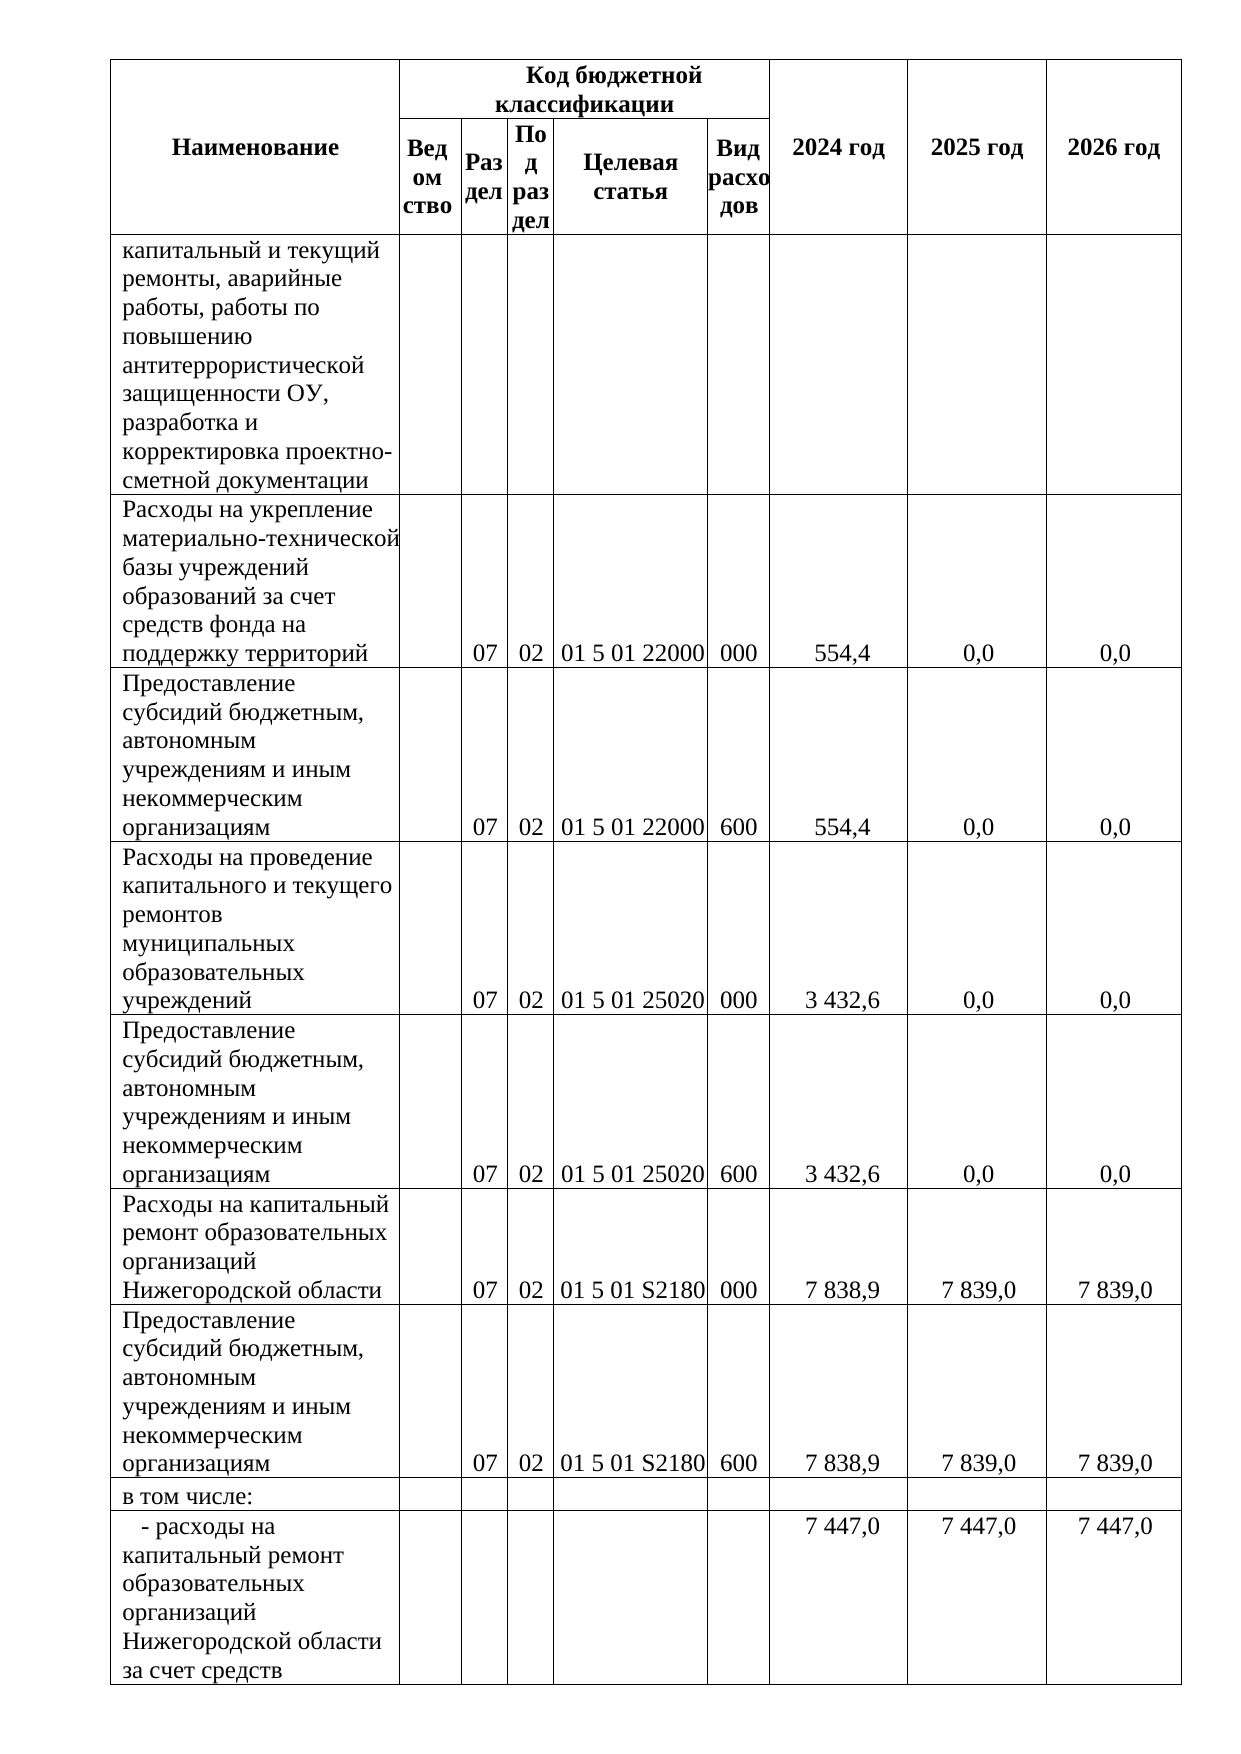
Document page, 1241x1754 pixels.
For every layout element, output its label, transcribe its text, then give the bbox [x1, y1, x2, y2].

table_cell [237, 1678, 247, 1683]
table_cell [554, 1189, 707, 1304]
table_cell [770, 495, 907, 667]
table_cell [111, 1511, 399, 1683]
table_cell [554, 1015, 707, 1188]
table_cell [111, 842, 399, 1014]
table_cell Вид расходов [708, 119, 769, 234]
table_cell Целевая статья [554, 119, 707, 234]
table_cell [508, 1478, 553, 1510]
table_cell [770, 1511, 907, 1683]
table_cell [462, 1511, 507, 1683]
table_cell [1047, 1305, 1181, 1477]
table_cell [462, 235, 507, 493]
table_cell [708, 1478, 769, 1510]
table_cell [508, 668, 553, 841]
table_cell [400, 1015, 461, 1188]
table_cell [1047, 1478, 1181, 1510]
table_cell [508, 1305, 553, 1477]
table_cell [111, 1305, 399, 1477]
table_header 2026 год [1047, 60, 1181, 234]
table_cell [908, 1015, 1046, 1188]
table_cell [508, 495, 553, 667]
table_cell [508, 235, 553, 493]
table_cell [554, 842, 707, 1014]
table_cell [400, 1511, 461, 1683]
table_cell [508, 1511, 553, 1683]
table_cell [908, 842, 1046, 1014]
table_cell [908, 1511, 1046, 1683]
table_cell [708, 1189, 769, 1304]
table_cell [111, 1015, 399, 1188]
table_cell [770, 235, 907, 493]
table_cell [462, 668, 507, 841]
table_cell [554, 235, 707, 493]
table_cell Ведом ство [400, 119, 461, 234]
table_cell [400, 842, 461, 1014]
table_header 2024 год [770, 60, 907, 234]
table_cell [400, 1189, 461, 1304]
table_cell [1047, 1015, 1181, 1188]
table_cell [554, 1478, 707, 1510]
table_header Код бюджетной классификации [400, 60, 769, 118]
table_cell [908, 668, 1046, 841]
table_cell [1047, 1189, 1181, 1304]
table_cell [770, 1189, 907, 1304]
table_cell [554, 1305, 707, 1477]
table_cell Раз дел [462, 119, 507, 234]
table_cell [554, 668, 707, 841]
table_header Наименование [111, 60, 399, 234]
table_cell Под раз дел [508, 119, 553, 234]
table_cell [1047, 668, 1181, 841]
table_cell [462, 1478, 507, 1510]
table_header 2025 год [908, 60, 1046, 234]
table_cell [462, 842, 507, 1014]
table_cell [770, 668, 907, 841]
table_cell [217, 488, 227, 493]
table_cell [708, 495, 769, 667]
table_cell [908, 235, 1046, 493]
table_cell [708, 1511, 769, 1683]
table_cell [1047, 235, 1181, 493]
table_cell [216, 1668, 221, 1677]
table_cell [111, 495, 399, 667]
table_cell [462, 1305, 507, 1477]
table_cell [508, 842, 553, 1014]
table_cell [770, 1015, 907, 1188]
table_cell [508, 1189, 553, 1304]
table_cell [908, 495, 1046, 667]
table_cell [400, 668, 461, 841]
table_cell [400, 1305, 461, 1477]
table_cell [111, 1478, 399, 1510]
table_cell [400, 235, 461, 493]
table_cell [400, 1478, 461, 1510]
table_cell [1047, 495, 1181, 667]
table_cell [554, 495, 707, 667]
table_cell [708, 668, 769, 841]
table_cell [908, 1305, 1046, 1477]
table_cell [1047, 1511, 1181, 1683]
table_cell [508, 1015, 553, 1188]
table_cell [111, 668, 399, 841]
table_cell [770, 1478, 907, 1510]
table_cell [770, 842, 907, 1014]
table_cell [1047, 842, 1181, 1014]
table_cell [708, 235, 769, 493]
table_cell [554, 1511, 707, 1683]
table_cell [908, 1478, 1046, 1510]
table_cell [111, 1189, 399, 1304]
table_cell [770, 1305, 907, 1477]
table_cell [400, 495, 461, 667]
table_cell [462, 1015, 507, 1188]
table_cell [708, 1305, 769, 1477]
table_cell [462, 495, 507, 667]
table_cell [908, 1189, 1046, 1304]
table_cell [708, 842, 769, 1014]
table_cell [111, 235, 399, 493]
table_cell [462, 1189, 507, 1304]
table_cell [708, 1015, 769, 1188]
